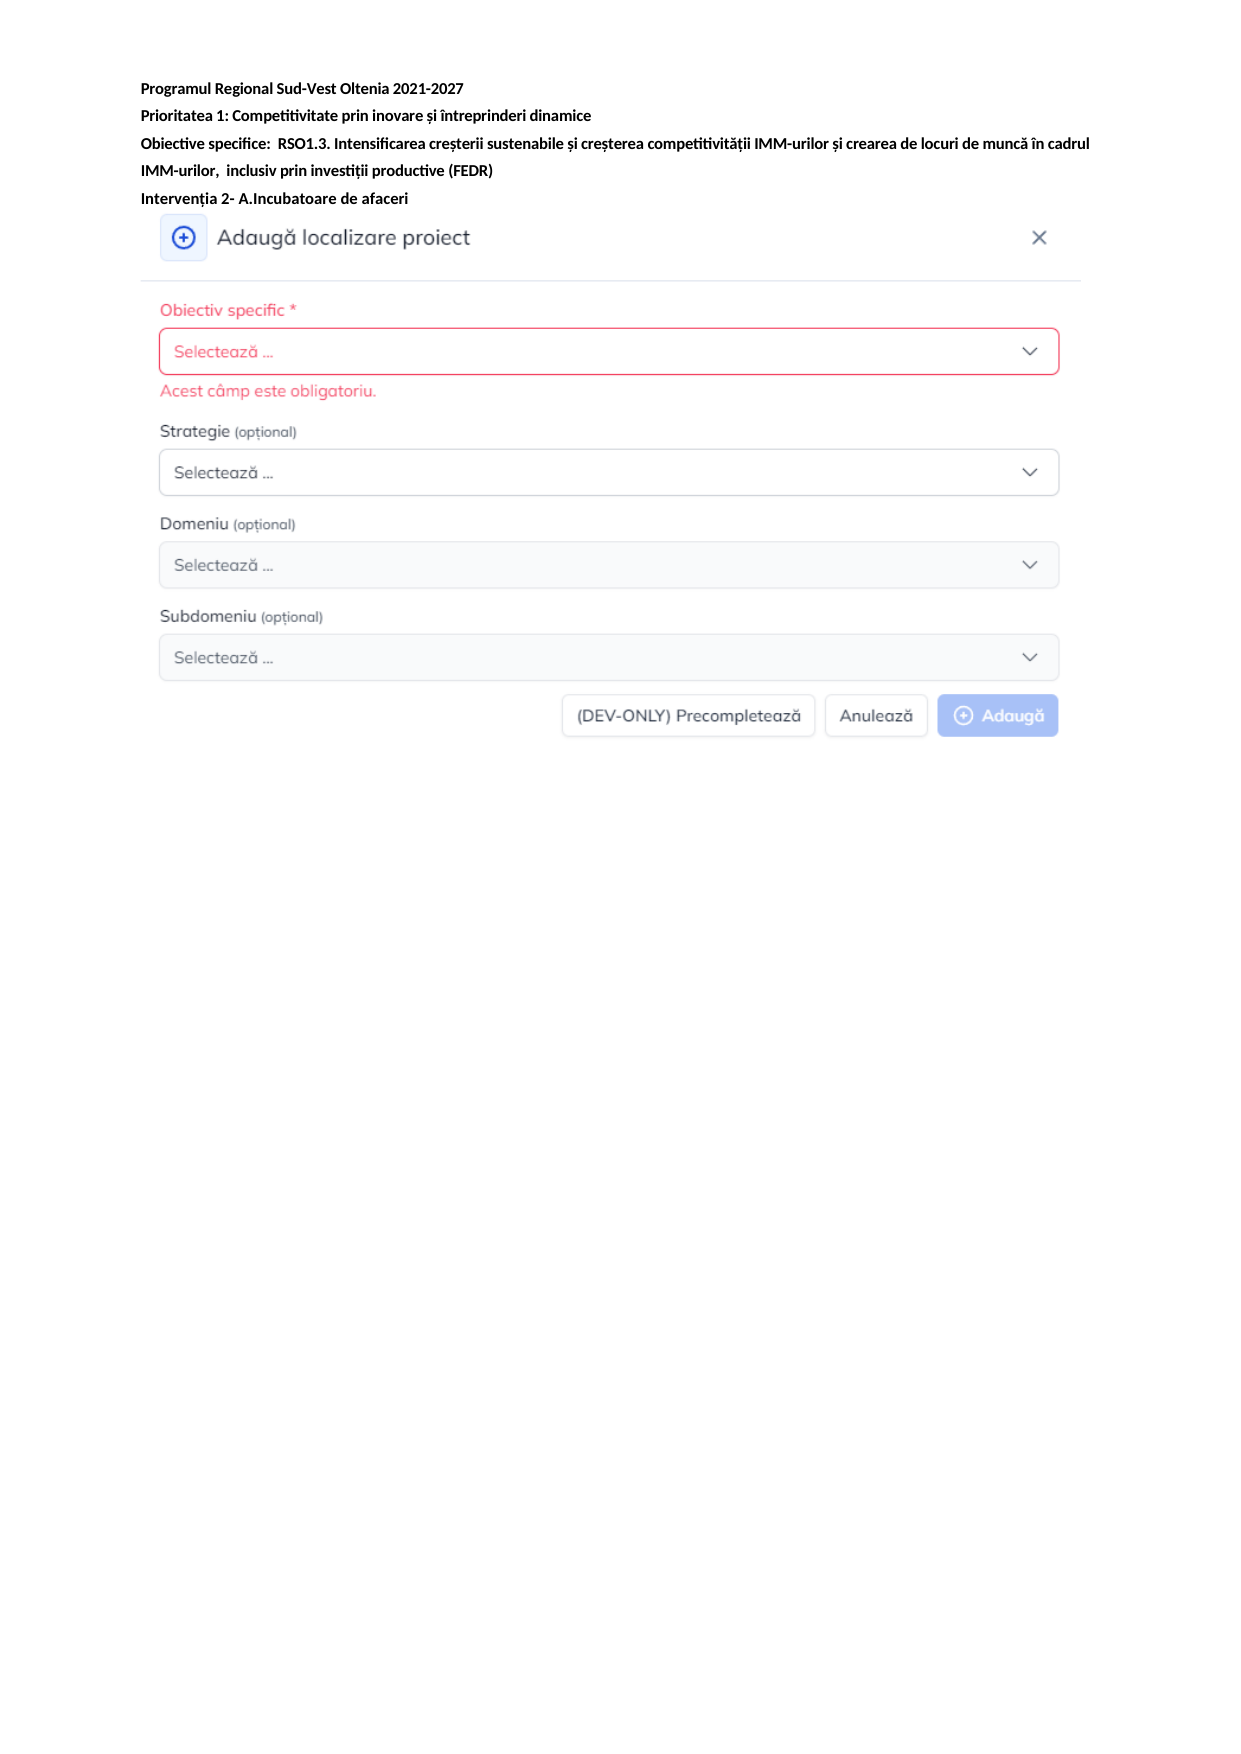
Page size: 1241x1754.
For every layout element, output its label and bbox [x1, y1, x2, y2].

picture [140, 208, 1081, 763]
